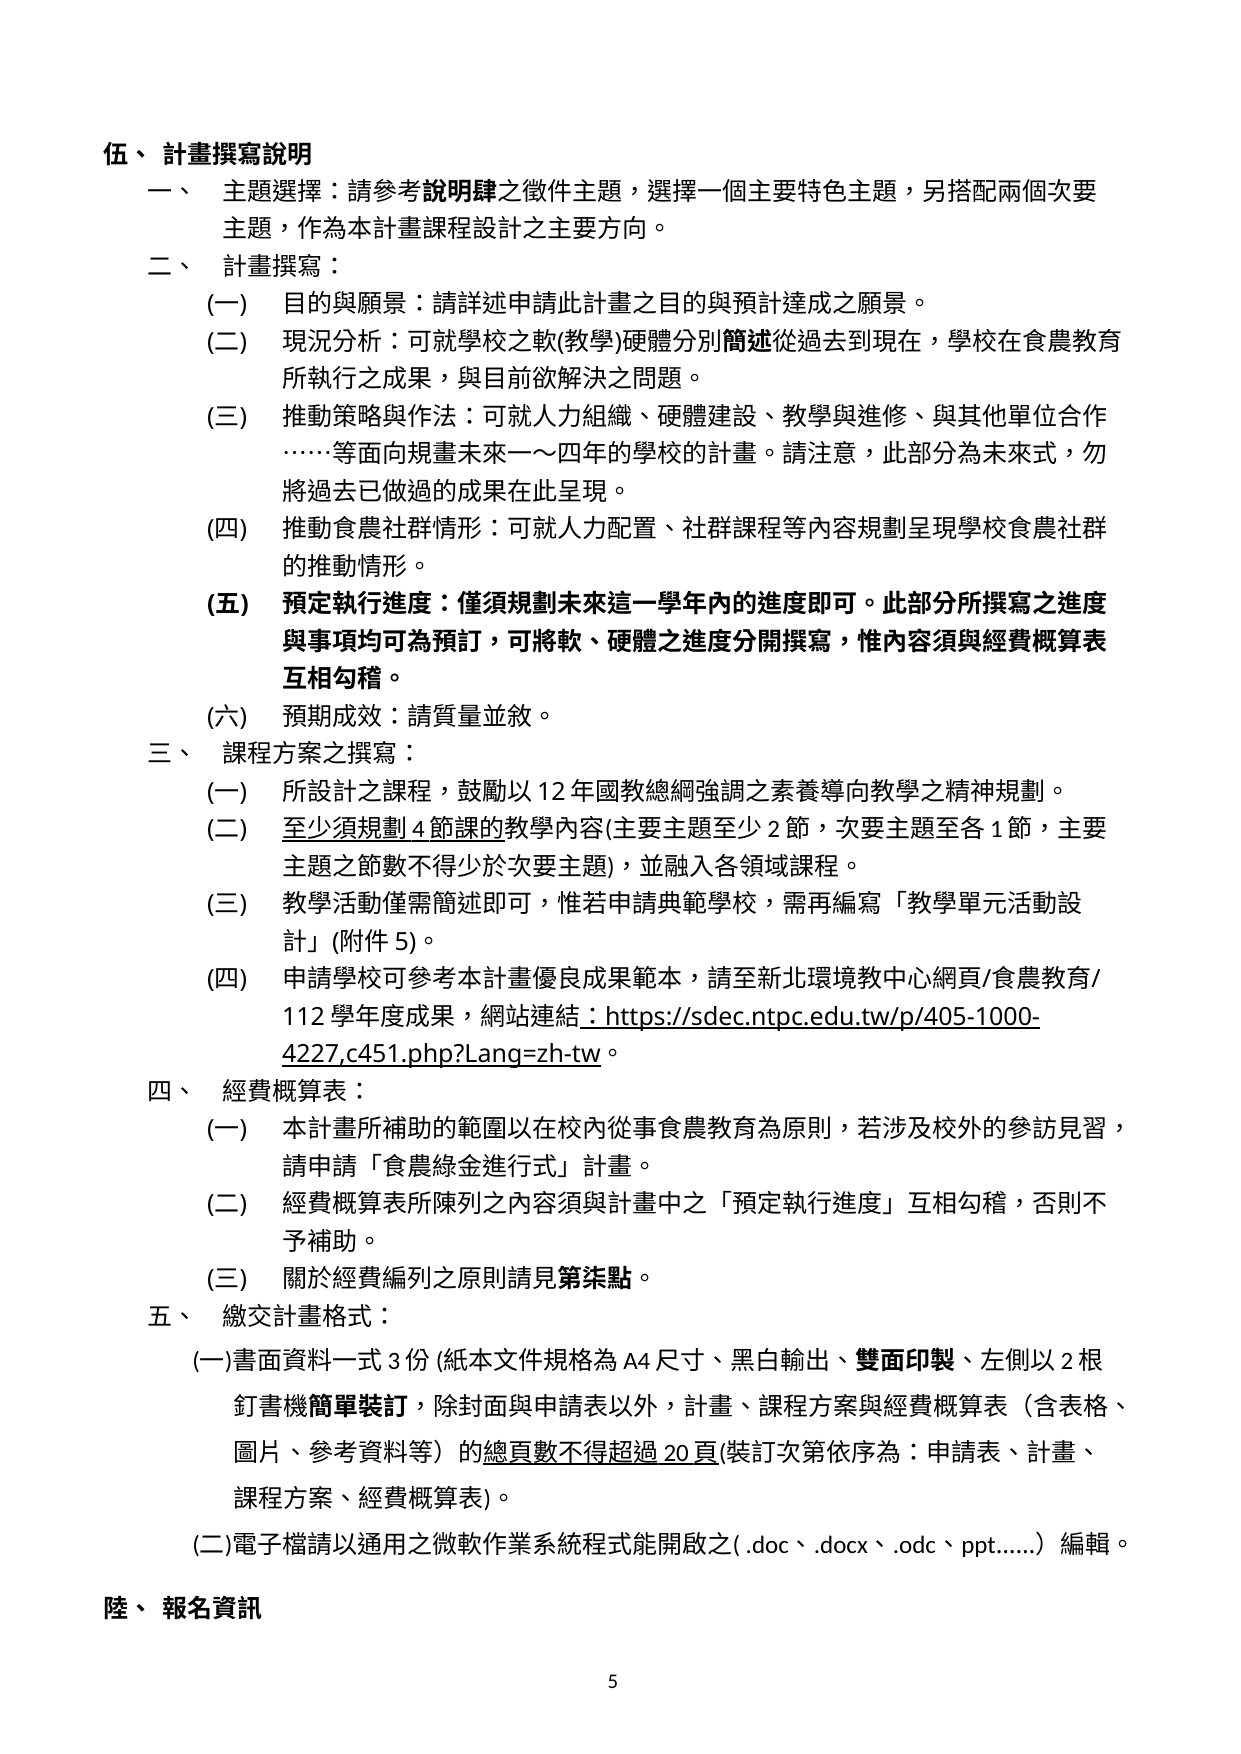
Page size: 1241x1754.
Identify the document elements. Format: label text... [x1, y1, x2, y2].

list 本計畫所補助的範圍以在校內從事食農教育為原則，若涉及校外的參訪見習，請申請「食農綠金進行式」計畫。 [207, 1108, 1122, 1183]
list 主題選擇：請參考說明肆之徵件主題，選擇一個主要特色主題，另搭配兩個次要主題，作為本計畫課程設計之主要方向。 [148, 171, 1122, 246]
list 課程方案之撰寫： [148, 733, 1122, 771]
list 計畫撰寫： [148, 246, 1122, 283]
list 申請學校可參考本計畫優良成果範本，請至新北環境教中心網頁/食農教育/112學年度成果，網站連結：https://sdec.ntpc.edu.tw/p/405-1000-4227,c451.php?Lang=zh-tw。 [207, 958, 1122, 1071]
list 推動食農社群情形：可就人力配置、社群課程等內容規劃呈現學校食農社群的推動情形。 [207, 508, 1122, 583]
list 所設計之課程，鼓勵以12年國教總綱強調之素養導向教學之精神規劃。 [207, 771, 1122, 808]
list 經費概算表所陳列之內容須與計畫中之「預定執行進度」互相勾稽，否則不予補助。 [207, 1183, 1122, 1258]
list 至少須規劃4節課的教學內容(主要主題至少2節，次要主題至各1節，主要主題之節數不得少於次要主題)，並融入各領域課程。 [207, 808, 1122, 883]
list 預期成效：請質量並敘。 [207, 696, 1122, 733]
list 繳交計畫格式： [148, 1296, 1122, 1333]
list 現況分析：可就學校之軟(教學)硬體分別簡述從過去到現在，學校在食農教育所執行之成果，與目前欲解決之問題。 [207, 321, 1122, 396]
list 預定執行進度：僅須規劃未來這一學年內的進度即可。此部分所撰寫之進度與事項均可為預訂，可將軟、硬體之進度分開撰寫，惟內容須與經費概算表互相勾稽。 [207, 583, 1122, 696]
list 經費概算表： [148, 1071, 1122, 1108]
list 關於經費編列之原則請見第柒點。 [207, 1258, 1122, 1296]
list 目的與願景：請詳述申請此計畫之目的與預計達成之願景。 [207, 283, 1122, 321]
text (一)書面資料一式3份 (紙本文件規格為A4尺寸、黑白輸出、雙面印製、左側以2根釘書機簡單裝訂，除封面與申請表以外，計畫、課程方案與經費概算表（含表格、圖片、參考資料等）的總頁數不得超過20頁(裝訂次第依序為：申請表、計畫、課程方案、經費概算表)。 [192, 1333, 1122, 1516]
list 推動策略與作法：可就人力組織、硬體建設、教學與進修、與其他單位合作……等面向規畫未來一～四年的學校的計畫。請注意，此部分為未來式，勿將過去已做過的成果在此呈現。 [207, 396, 1122, 508]
text (二)電子檔請以通用之微軟作業系統程式能開啟之( .doc、.docx、.odc、ppt……）編輯。 [192, 1516, 1122, 1562]
list 教學活動僅需簡述即可，惟若申請典範學校，需再編寫「教學單元活動設計」(附件5)。 [207, 883, 1122, 958]
list 報名資訊 [103, 1581, 1122, 1627]
list 計畫撰寫說明 [103, 134, 1122, 171]
